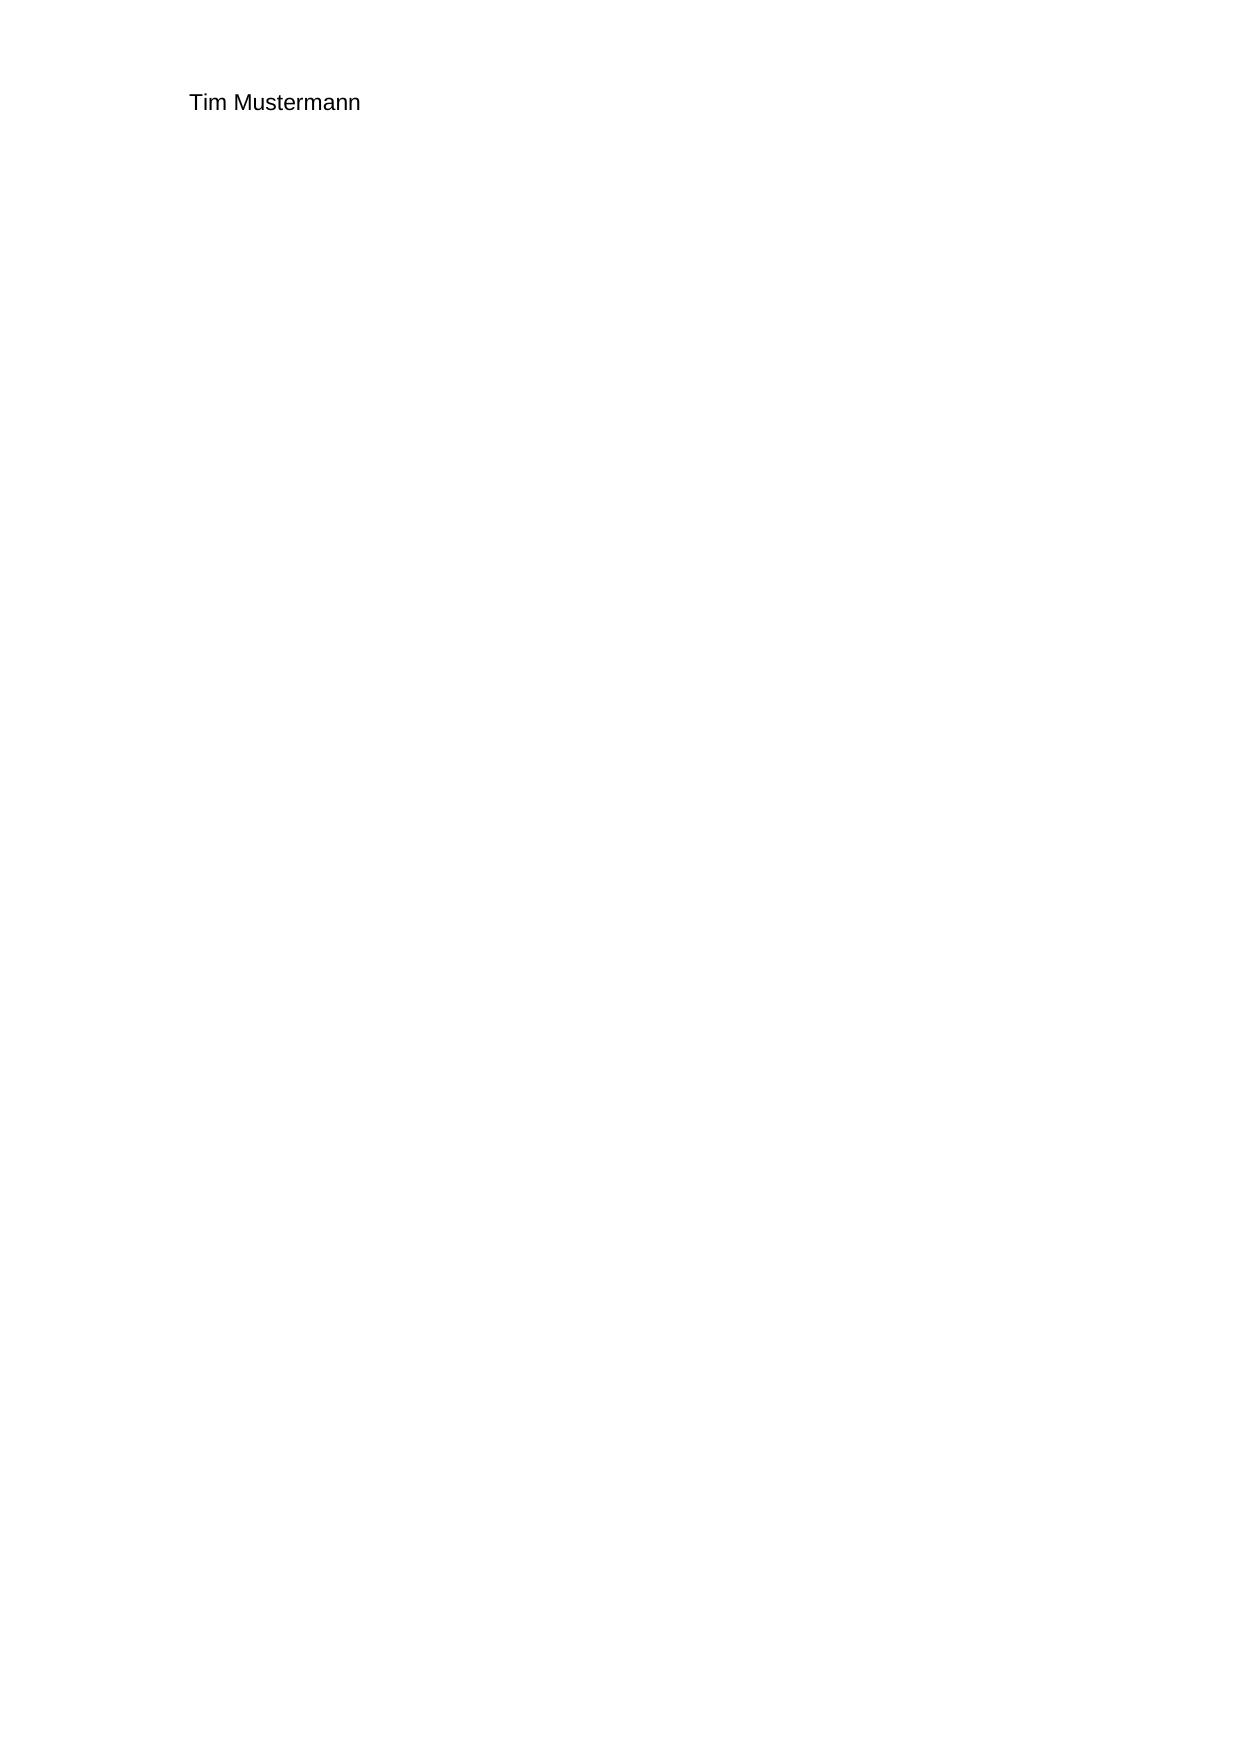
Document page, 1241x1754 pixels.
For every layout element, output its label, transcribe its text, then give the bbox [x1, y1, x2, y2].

text Tim Mustermann [189, 89, 1051, 115]
